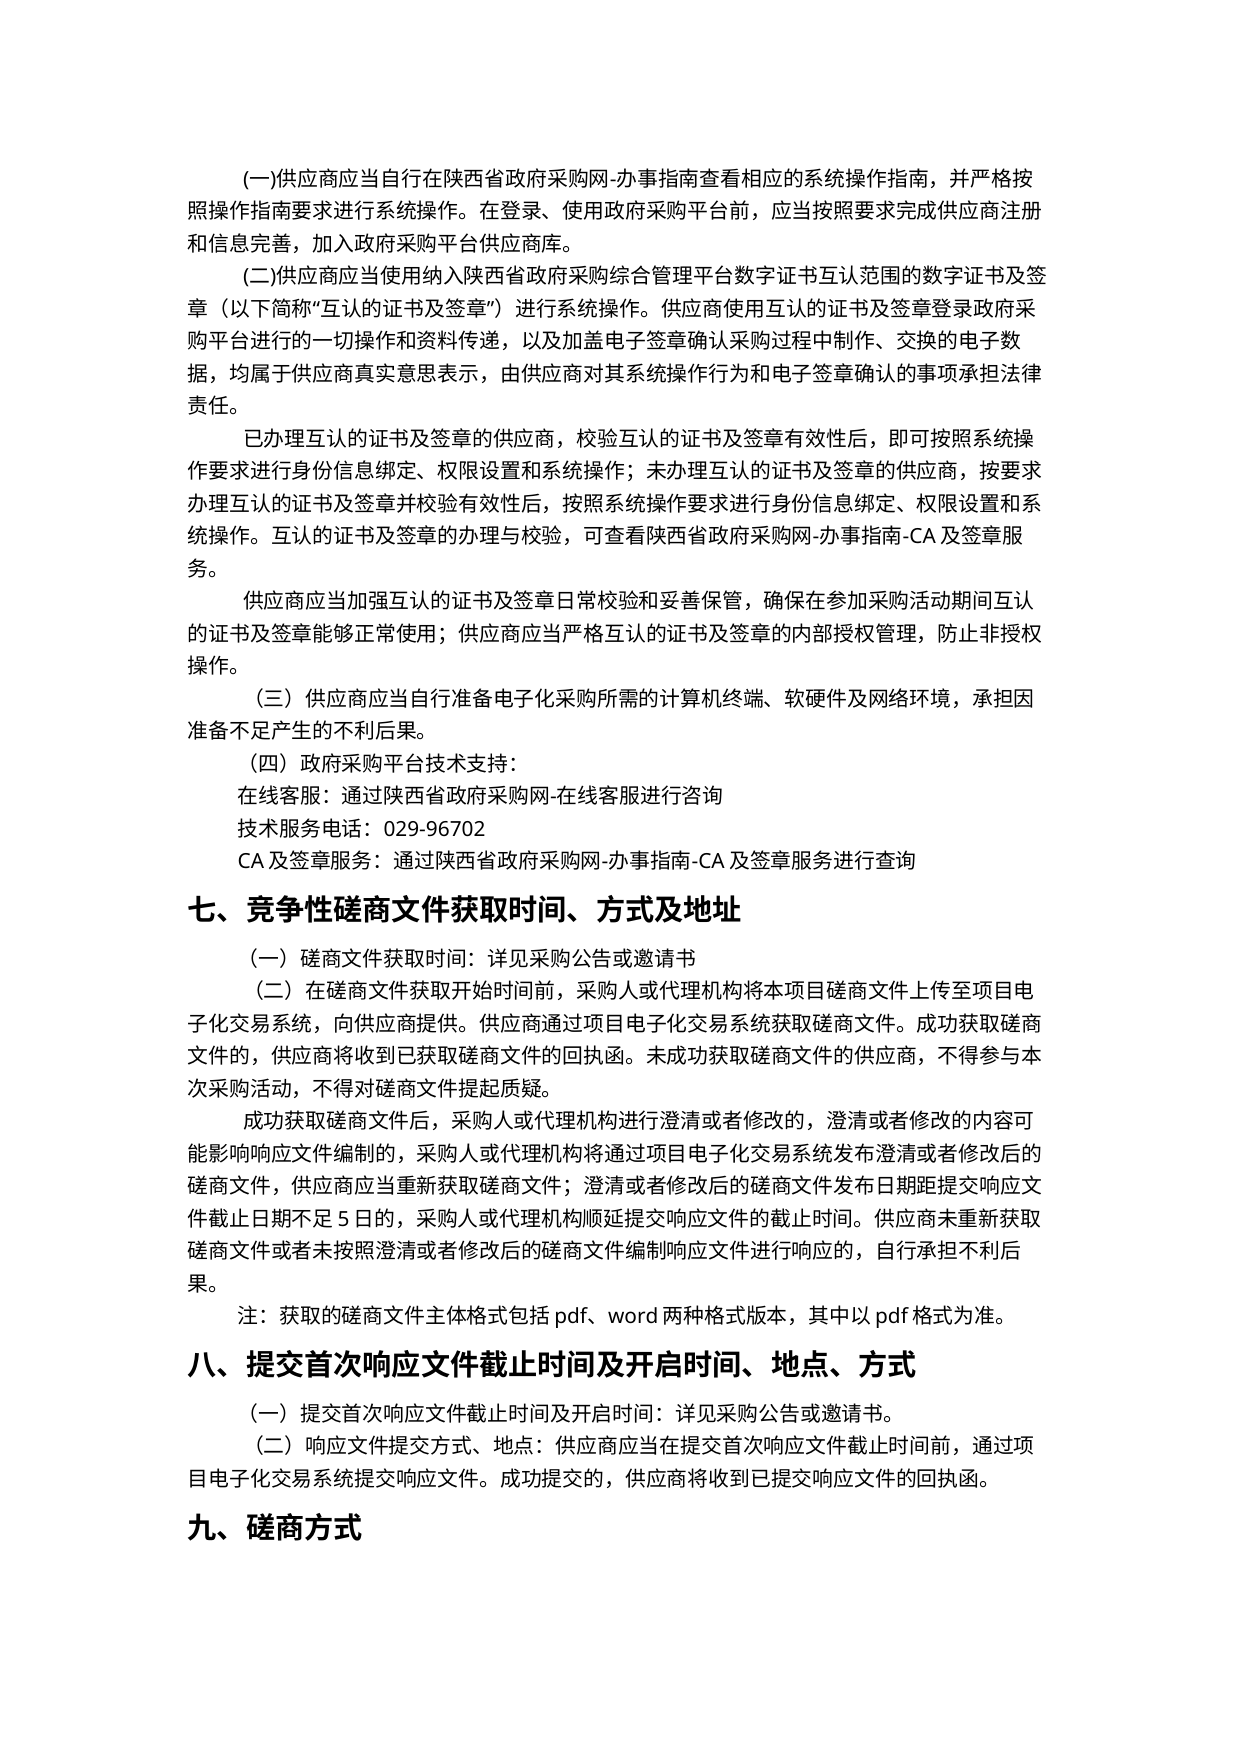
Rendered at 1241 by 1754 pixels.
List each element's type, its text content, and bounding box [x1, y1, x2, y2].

text 已办理互认的证书及签章的供应商，校验互认的证书及签章有效性后，即可按照系统操作要求进行身份信息绑定、权限设置和系统操作；未办理互认的证书及签章的供应商，按要求办理互认的证书及签章并校验有效性后，按照系统操作要求进行身份信息绑定、权限设置和系统操作。互认的证书及签章的办理与校验，可查看陕西省政府采购网-办事指南-CA及签章服务。 [187, 422, 1053, 584]
text （二）响应文件提交方式、地点：供应商应当在提交首次响应文件截止时间前，通过项目电子化交易系统提交响应文件。成功提交的，供应商将收到已提交响应文件的回执函。 [187, 1429, 1053, 1494]
text CA及签章服务：通过陕西省政府采购网-办事指南-CA及签章服务进行查询 [187, 844, 1053, 877]
text 八、提交首次响应文件截止时间及开启时间、地点、方式 [187, 1332, 1053, 1397]
text 成功获取磋商文件后，采购人或代理机构进行澄清或者修改的，澄清或者修改的内容可能影响响应文件编制的，采购人或代理机构将通过项目电子化交易系统发布澄清或者修改后的磋商文件，供应商应当重新获取磋商文件；澄清或者修改后的磋商文件发布日期距提交响应文件截止日期不足5日的，采购人或代理机构顺延提交响应文件的截止时间。供应商未重新获取磋商文件或者未按照澄清或者修改后的磋商文件编制响应文件进行响应的，自行承担不利后果。 [187, 1104, 1053, 1299]
text 九、磋商方式 [187, 1494, 1053, 1559]
text （一）磋商文件获取时间：详见采购公告或邀请书 [187, 942, 1053, 974]
text (二)供应商应当使用纳入陕西省政府采购综合管理平台数字证书互认范围的数字证书及签章（以下简称“互认的证书及签章”）进行系统操作。供应商使用互认的证书及签章登录政府采购平台进行的一切操作和资料传递，以及加盖电子签章确认采购过程中制作、交换的电子数据，均属于供应商真实意思表示，由供应商对其系统操作行为和电子签章确认的事项承担法律责任。 [187, 259, 1053, 422]
text 供应商应当加强互认的证书及签章日常校验和妥善保管，确保在参加采购活动期间互认的证书及签章能够正常使用；供应商应当严格互认的证书及签章的内部授权管理，防止非授权操作。 [187, 584, 1053, 682]
text 在线客服：通过陕西省政府采购网-在线客服进行咨询 [187, 779, 1053, 812]
text (一)供应商应当自行在陕西省政府采购网-办事指南查看相应的系统操作指南，并严格按照操作指南要求进行系统操作。在登录、使用政府采购平台前，应当按照要求完成供应商注册和信息完善，加入政府采购平台供应商库。 [187, 162, 1053, 259]
text （四）政府采购平台技术支持： [187, 747, 1053, 779]
text 七、竞争性磋商文件获取时间、方式及地址 [187, 877, 1053, 942]
text （一）提交首次响应文件截止时间及开启时间：详见采购公告或邀请书。 [187, 1397, 1053, 1429]
text （三）供应商应当自行准备电子化采购所需的计算机终端、软硬件及网络环境，承担因准备不足产生的不利后果。 [187, 682, 1053, 747]
text 注：获取的磋商文件主体格式包括pdf、word两种格式版本，其中以pdf格式为准。 [187, 1299, 1053, 1332]
text （二）在磋商文件获取开始时间前，采购人或代理机构将本项目磋商文件上传至项目电子化交易系统，向供应商提供。供应商通过项目电子化交易系统获取磋商文件。成功获取磋商文件的，供应商将收到已获取磋商文件的回执函。未成功获取磋商文件的供应商，不得参与本次采购活动，不得对磋商文件提起质疑。 [187, 974, 1053, 1104]
text 技术服务电话：029-96702 [187, 812, 1053, 844]
